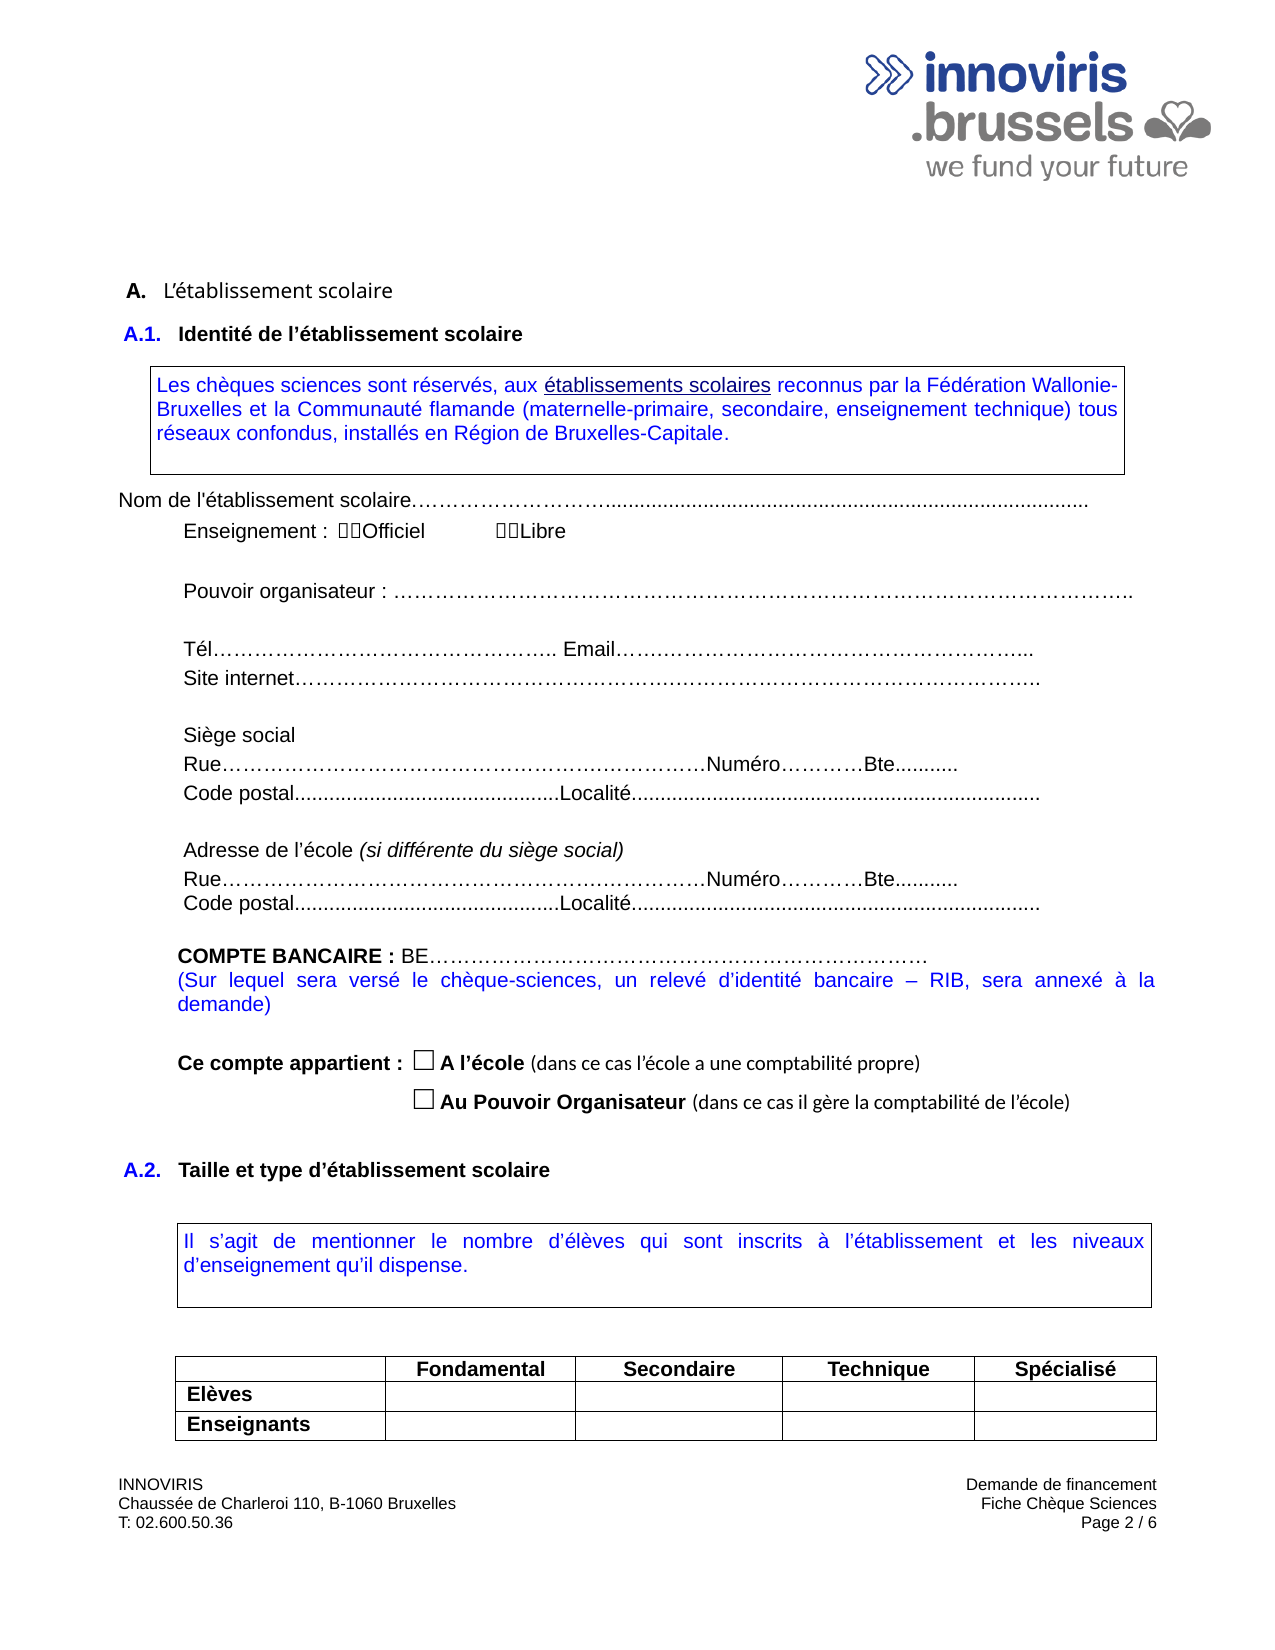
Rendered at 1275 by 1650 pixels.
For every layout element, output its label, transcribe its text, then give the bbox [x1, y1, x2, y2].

text □ Au Pouvoir Organisateur (dans ce cas il gère la comptabilité de l’école) [340, 1078, 1157, 1116]
subtitle Taille et type d’établissement scolaire [118, 1158, 1157, 1182]
table_cell Elèves [176, 1382, 385, 1411]
text (Sur lequel sera versé le chèque-sciences, un relevé d’identité bancaire – RIB, sera annexé à la demande) [177, 967, 1157, 1015]
table_header Spécialisé [975, 1357, 1156, 1381]
text Rue……………………………………………….……………Numéro…………Bte........... [183, 867, 1157, 891]
table_header Technique [783, 1357, 974, 1381]
table_cell [386, 1412, 575, 1440]
text Siège social [183, 723, 1157, 747]
text Rue……………………………………………….……………Numéro…………Bte........... [183, 752, 1157, 776]
table_cell [783, 1382, 974, 1411]
table_cell [783, 1412, 974, 1440]
table_cell Enseignants [176, 1412, 385, 1440]
text Pouvoir organisateur : …………………………………………………………………………………………….. [183, 579, 1157, 603]
table_cell [576, 1382, 782, 1411]
table_cell [975, 1382, 1156, 1411]
text Tél………………………………………….. Email…….……………………………………………... [183, 637, 1157, 661]
table_cell [386, 1382, 575, 1411]
table_header Secondaire [576, 1357, 782, 1381]
text Code postal..............................................Localité....................................................................... [183, 781, 1157, 804]
text Enseignement : Officiel Libre [183, 517, 1157, 545]
picture [865, 51, 1211, 181]
text Site internet……………………………………………….…………………………………………….. [183, 666, 1157, 689]
text Adresse de l’école (si différente du siège social) [183, 838, 1157, 862]
table_cell [975, 1412, 1156, 1440]
table_header Fondamental [386, 1357, 575, 1381]
table_header [176, 1357, 385, 1381]
subtitle L’établissement scolaire [121, 276, 1157, 304]
text Nom de l'établissement scolaire.……………………….................................................................................... [118, 394, 1157, 512]
table_cell [576, 1412, 782, 1440]
text COMPTE BANCAIRE : BE……………………………………………………………… [177, 943, 1157, 967]
subtitle Identité de l’établissement scolaire [118, 322, 1157, 346]
text Code postal..............................................Localité....................................................................... [183, 891, 1157, 915]
table_header Il s’agit de mentionner le nombre d’élèves qui sont inscrits à l’établissement et les niveaux d’enseignement qu’il dispense. [178, 1224, 1151, 1307]
text Ce compte appartient : □ A l’école (dans ce cas l’école a une comptabilité propre) [177, 1039, 1157, 1078]
table_header Les chèques sciences sont réservés, aux établissements scolaires reconnus par la Fédération Wallonie-Bruxelles et la Communauté flamande (maternelle-primaire, secondaire, enseignement technique) tous réseaux confondus, installés en Région de Bruxelles-Capitale. [151, 367, 1124, 474]
